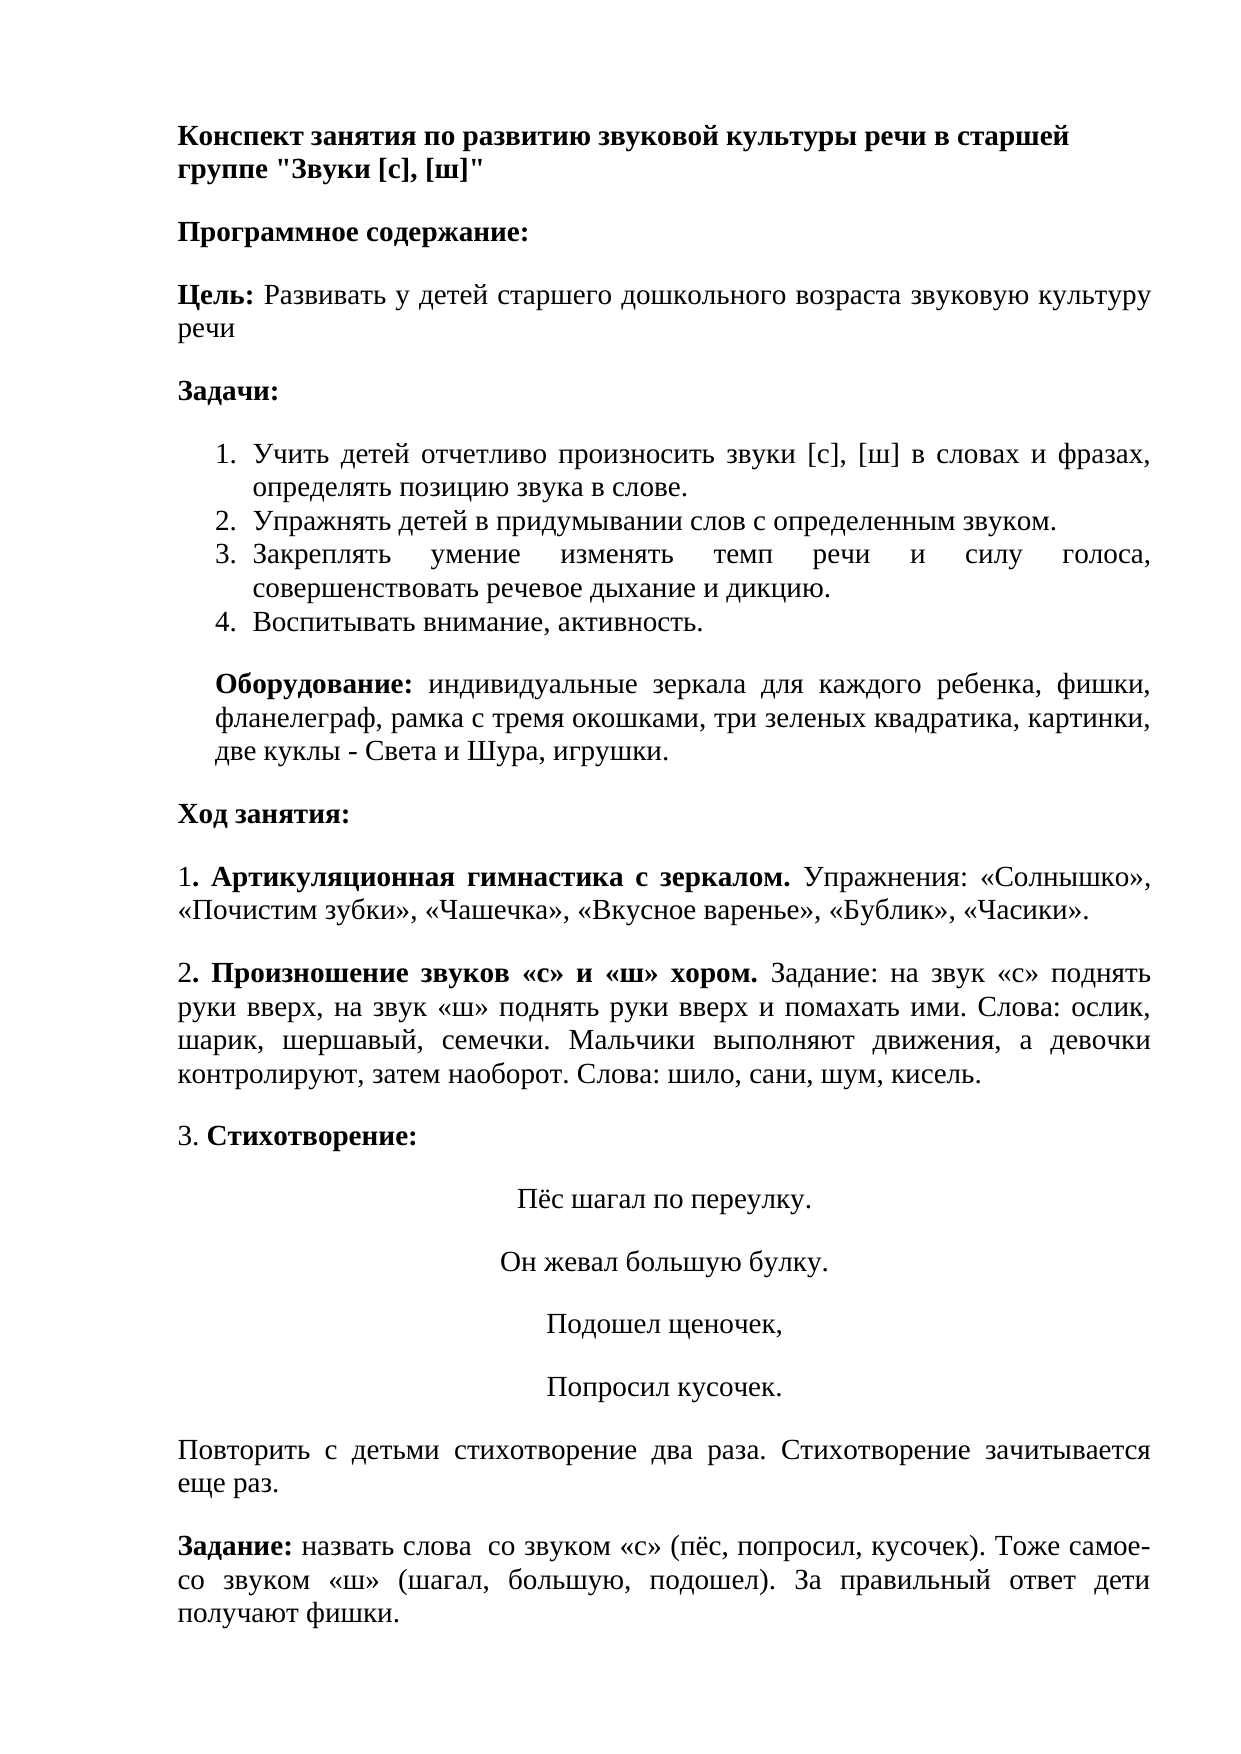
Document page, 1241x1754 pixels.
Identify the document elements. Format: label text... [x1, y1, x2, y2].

text Задачи: [177, 373, 1152, 407]
text Повторить с детьми стихотворение два раза. Стихотворение зачитывается еще раз. [177, 1432, 1152, 1499]
text 3. Стихотворение: [177, 1118, 1152, 1152]
list Воспитывать внимание, активность. [215, 604, 1152, 637]
text Попросил кусочек. [177, 1369, 1152, 1403]
text Конспект занятия по развитию звуковой культуры речи в старшей группе "Звуки [с], [ш]" [177, 118, 1152, 185]
text Программное содержание: [177, 214, 1152, 248]
text Задание: назвать слова со звуком «с» (пёс, попросил, кусочек). Тоже самое-со звуком «ш» (шагал, большую, подошел). За правильный ответ дети получают фишки. [177, 1528, 1152, 1629]
list Упражнять детей в придумывании слов с определенным звуком. [215, 503, 1152, 537]
list Учить детей отчетливо произносить звуки [с], [ш] в словах и фразах, определять позицию звука в слове. [215, 436, 1152, 503]
text Ход занятия: [177, 796, 1152, 830]
text Он жевал большую булку. [177, 1244, 1152, 1277]
text Цель: Развивать у детей старшего дошкольного возраста звуковую культуру речи [177, 277, 1152, 344]
text 2. Произношение звуков «с» и «ш» хором. Задание: на звук «с» поднять руки вверх, на звук «ш» поднять руки вверх и помахать ими. Слова: ослик, шарик, шершавый, семечки. Мальчики выполняют движения, а девочки контролируют, затем наоборот. Слова: шило, сани, шум, кисель. [177, 955, 1152, 1089]
text Пёс шагал по переулку. [177, 1181, 1152, 1215]
text Подошел щеночек, [177, 1307, 1152, 1340]
text Оборудование: индивидуальные зеркала для каждого ребенка, фишки, фланелеграф, рамка с тремя окошками, три зеленых квадратика, картинки, две куклы - Света и Шура, игрушки. [215, 666, 1152, 767]
list Закреплять умение изменять темп речи и силу голоса, совершенствовать речевое дыхание и дикцию. [215, 537, 1152, 604]
text 1. Артикуляционная гимнастика с зеркалом. Упражнения: «Солнышко», «Почистим зубки», «Чашечка», «Вкусное варенье», «Бублик», «Часики». [177, 859, 1152, 926]
